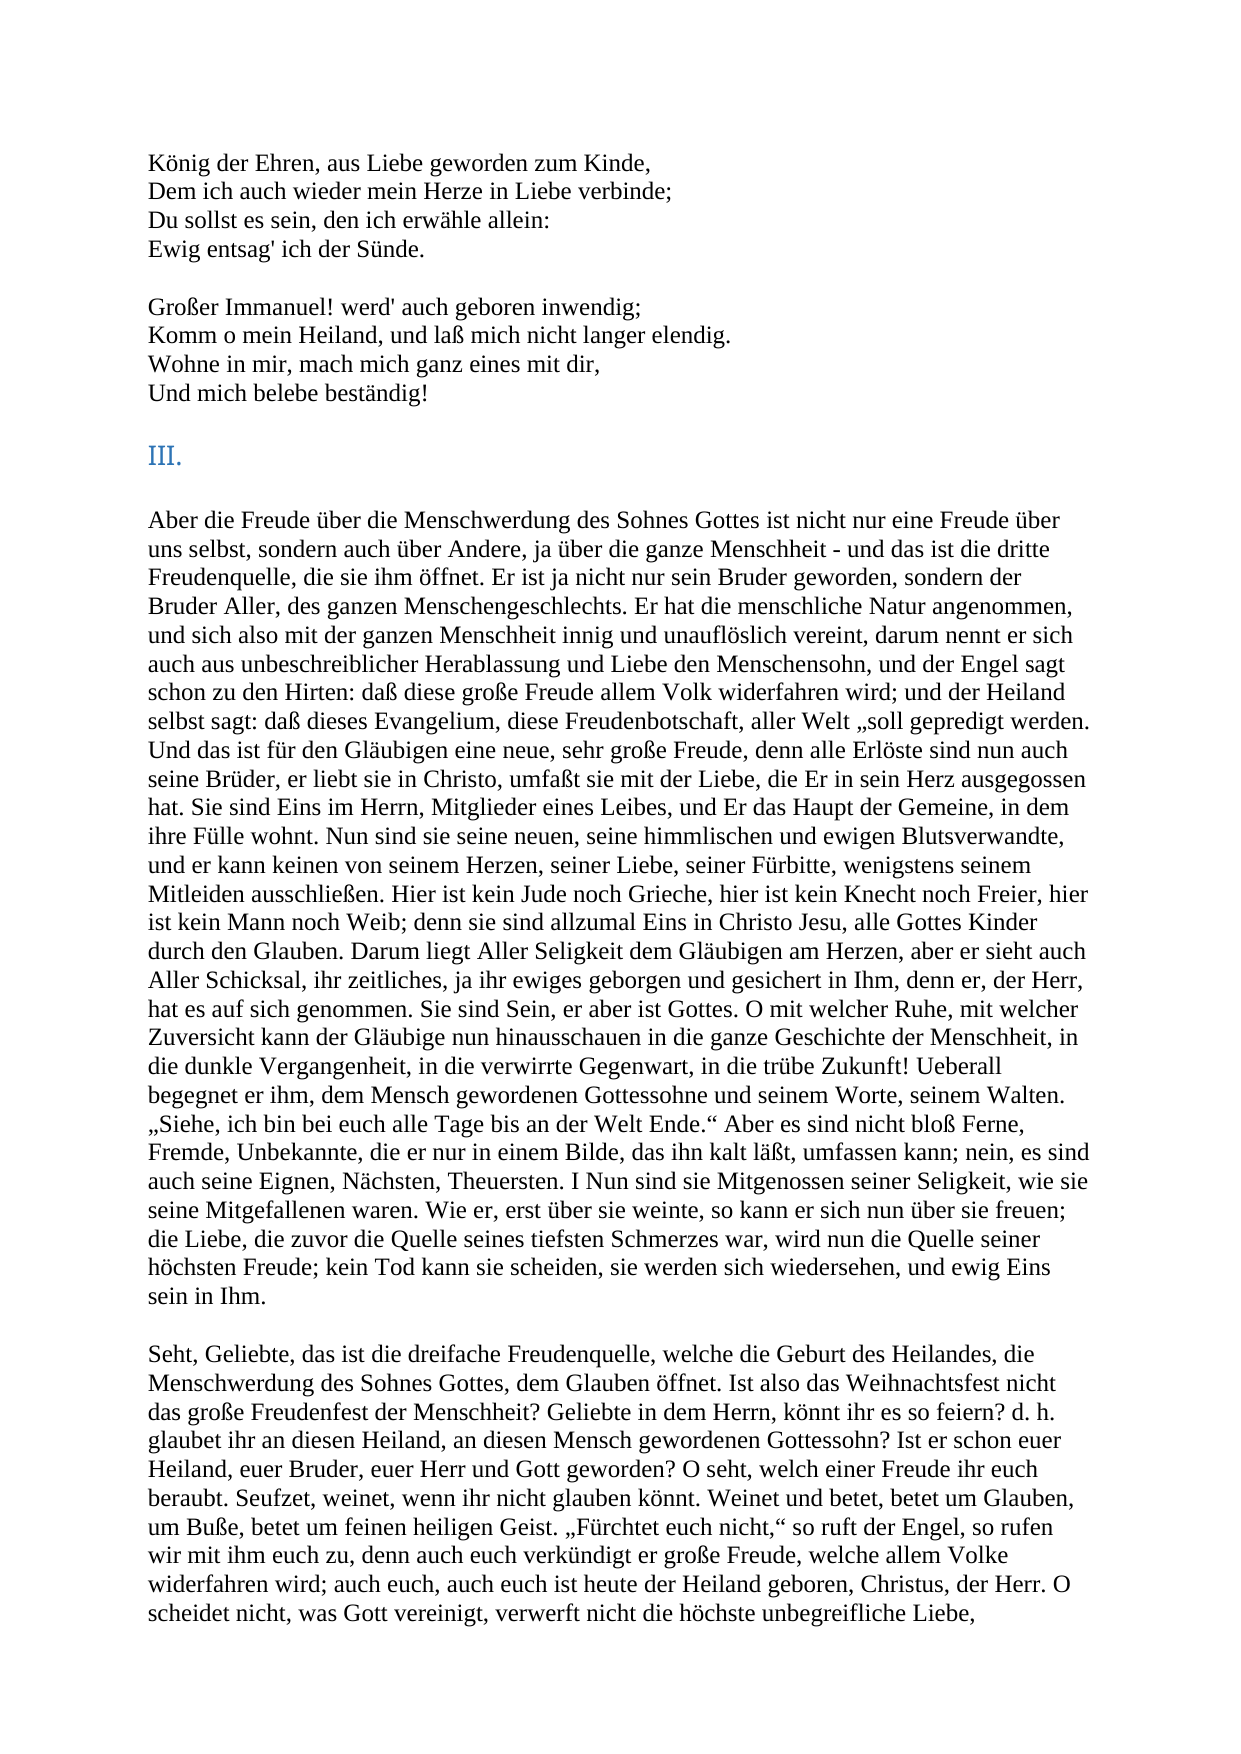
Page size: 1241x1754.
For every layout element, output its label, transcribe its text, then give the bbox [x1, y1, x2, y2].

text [148, 1339, 1093, 1627]
text Großer Immanuel! werd' auch geboren inwendig; Komm o mein Heiland, und laß mich nicht langer elendig. Wohne in mir, mach mich ganz eines mit dir, Und mich belebe beständig! [148, 292, 1093, 407]
text Aber die Freude über die Menschwerdung des Sohnes Gottes ist nicht nur eine Freude über uns selbst, sondern auch über Andere, ja über die ganze Menschheit - und das ist die dritte Freudenquelle, die sie ihm öffnet. Er ist ja nicht nur sein Bruder geworden, sondern der Bruder Aller, des ganzen Menschengeschlechts. Er hat die menschliche Natur angenommen, und sich also mit der ganzen Menschheit innig und unauflöslich vereint, darum nennt er sich auch aus unbeschreiblicher Herablassung und Liebe den Menschensohn, und der Engel sagt schon zu den Hirten: daß diese große Freude allem Volk widerfahren wird; und der Heiland selbst sagt: daß dieses Evangelium, diese Freudenbotschaft, aller Welt „soll gepredigt werden. Und das ist für den Gläubigen eine neue, sehr große Freude, denn alle Erlöste sind nun auch seine Brüder, er liebt sie in Christo, umfaßt sie mit der Liebe, die Er in sein Herz ausgegossen hat. Sie sind Eins im Herrn, Mitglieder eines Leibes, und Er das Haupt der Gemeine, in dem ihre Fülle wohnt. Nun sind sie seine neuen, seine himmlischen und ewigen Blutsverwandte, und er kann keinen von seinem Herzen, seiner Liebe, seiner Fürbitte, wenigstens seinem Mitleiden ausschließen. Hier ist kein Jude noch Grieche, hier ist kein Knecht noch Freier, hier ist kein Mann noch Weib; denn sie sind allzumal Eins in Christo Jesu, alle Gottes Kinder durch den Glauben. Darum liegt Aller Seligkeit dem Gläubigen am Herzen, aber er sieht auch Aller Schicksal, ihr zeitliches, ja ihr ewiges geborgen und gesichert in Ihm, denn er, der Herr, hat es auf sich genommen. Sie sind Sein, er aber ist Gottes. O mit welcher Ruhe, mit welcher Zuversicht kann der Gläubige nun hinausschauen in die ganze Geschichte der Menschheit, in die dunkle Vergangenheit, in die verwirrte Gegenwart, in die trübe Zukunft! Ueberall begegnet er ihm, dem Mensch gewordenen Gottessohne und seinem Worte, seinem Walten. „Siehe, ich bin bei euch alle Tage bis an der Welt Ende.“ Aber es sind nicht bloß Ferne, Fremde, Unbekannte, die er nur in einem Bilde, das ihn kalt läßt, umfassen kann; nein, es sind auch seine Eignen, Nächsten, Theuersten. I Nun sind sie Mitgenossen seiner Seligkeit, wie sie seine Mitgefallenen waren. Wie er, erst über sie weinte, so kann er sich nun über sie freuen; die Liebe, die zuvor die Quelle seines tiefsten Schmerzes war, wird nun die Quelle seiner höchsten Freude; kein Tod kann sie scheiden, sie werden sich wiedersehen, und ewig Eins sein in Ihm. [148, 505, 1093, 1310]
subtitle III. [148, 436, 1093, 473]
text König der Ehren, aus Liebe geworden zum Kinde, Dem ich auch wieder mein Herze in Liebe verbinde; Du sollst es sein, den ich erwähle allein: Ewig entsag' ich der Sünde. [148, 148, 1093, 263]
